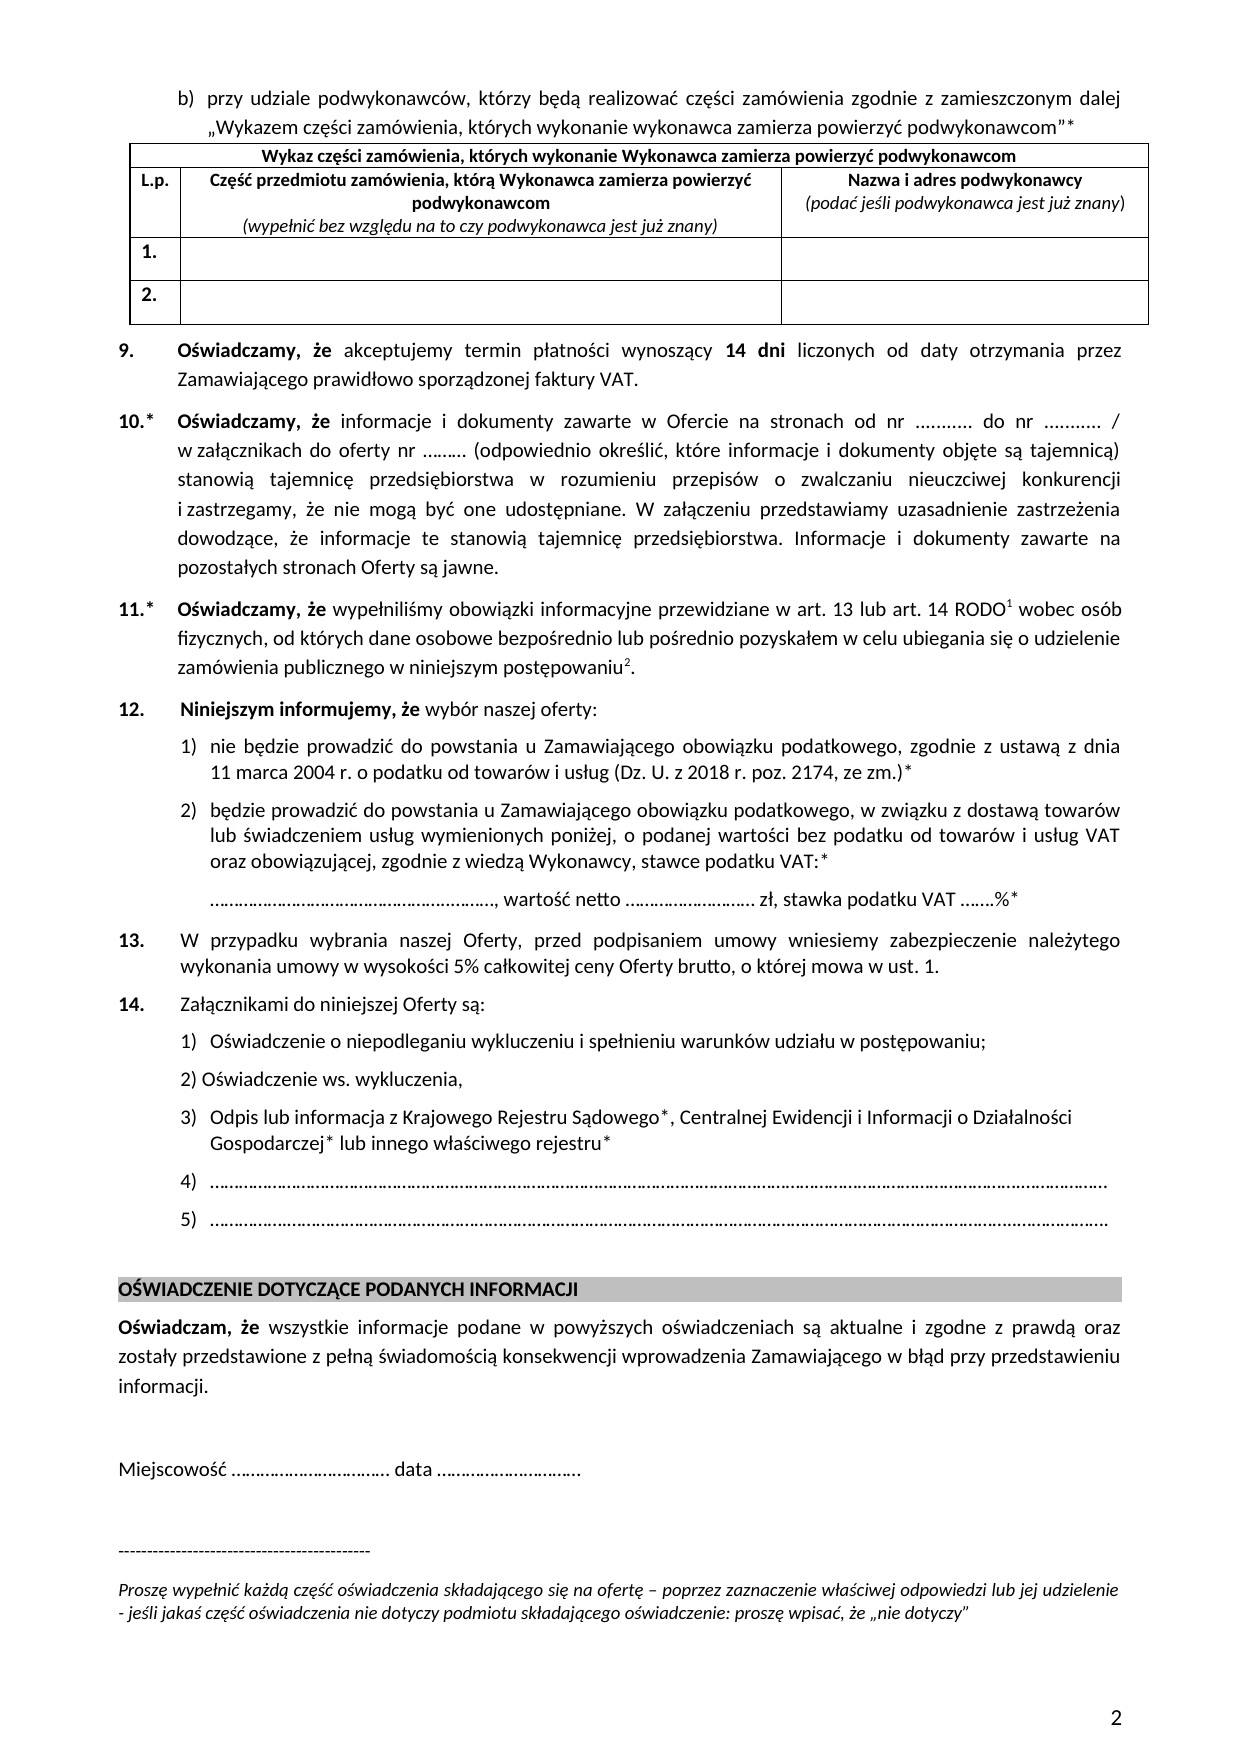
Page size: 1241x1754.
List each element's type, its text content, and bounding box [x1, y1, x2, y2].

table_cell 1. [131, 238, 180, 280]
table_cell [181, 238, 781, 280]
table_cell Część przedmiotu zamówienia, którą Wykonawca zamierza powierzyć podwykonawcom (wypełnić bez względu na to czy podwykonawca jest już znany) [181, 168, 781, 237]
text …………………………………………..………, wartość netto ……………………… zł, stawka podatku VAT …….%* [166, 886, 1122, 911]
table_cell L.p. [131, 168, 180, 237]
table_cell [782, 281, 1148, 324]
table_cell [782, 238, 1148, 280]
table_cell [181, 281, 781, 324]
text Proszę wypełnić każdą część oświadczenia składającego się na ofertę – poprzez zaznaczenie właściwej odpowiedzi lub jej udzielenie - jeśli jakaś część oświadczenia nie dotyczy podmiotu składającego oświadczenie: proszę wpisać, że „nie dotyczy” [118, 1578, 1122, 1624]
text 1) nie będzie prowadzić do powstania u Zamawiającego obowiązku podatkowego, zgodnie z ustawą z dnia 11 marca 2004 r. o podatku od towarów i usług (Dz. U. z 2018 r. poz. 2174, ze zm.)* [180, 734, 1122, 784]
text 4) …………………………………………………………………………………………………………………………………………………….……………… [180, 1168, 1122, 1193]
text 2) Oświadczenie ws. wykluczenia, [180, 1067, 1122, 1092]
text -------------------------------------------- [118, 1539, 1122, 1562]
text 11.* Oświadczamy, że wypełniliśmy obowiązki informacyjne przewidziane w art. 13 lub art. 14 RODO1 wobec osób fizycznych, od których dane osobowe bezpośrednio lub pośrednio pozyskałem w celu ubiegania się o udzielenie zamówienia publicznego w niniejszym postępowaniu2. [118, 596, 1122, 679]
text 13. W przypadku wybrania naszej Oferty, przed podpisaniem umowy wniesiemy zabezpieczenie należytego wykonania umowy w wysokości 5% całkowitej ceny Oferty brutto, o której mowa w ust. 1. [118, 927, 1122, 978]
text b) przy udziale podwykonawców, którzy będą realizować części zamówienia zgodnie z zamieszczonym dalej „Wykazem części zamówienia, których wykonanie wykonawca zamierza powierzyć podwykonawcom”* [177, 85, 1122, 139]
text 14. Załącznikami do niniejszej Oferty są: [118, 991, 1122, 1016]
text Oświadczam, że wszystkie informacje podane w powyższych oświadczeniach są aktualne i zgodne z prawdą oraz zostały przedstawione z pełną świadomością konsekwencji wprowadzenia Zamawiającego w błąd przy przedstawieniu informacji. [118, 1314, 1122, 1398]
text OŚWIADCZENIE DOTYCZĄCE PODANYCH INFORMACJI [118, 1277, 1122, 1302]
table_cell 2. [131, 281, 180, 324]
text 1) Oświadczenie o niepodleganiu wykluczeniu i spełnieniu warunków udziału w postępowaniu; [180, 1029, 1122, 1054]
text 3) Odpis lub informacja z Krajowego Rejestru Sądowego*, Centralnej Ewidencji i Informacji o Działalności Gospodarczej* lub innego właściwego rejestru* [180, 1104, 1122, 1155]
table_header Wykaz części zamówienia, których wykonanie Wykonawca zamierza powierzyć podwykonawcom [131, 144, 1148, 167]
text 5) …………….……………………………………………………………………………………………………………………………………..………………. [180, 1206, 1122, 1231]
text 2) będzie prowadzić do powstania u Zamawiającego obowiązku podatkowego, w związku z dostawą towarów lub świadczeniem usług wymienionych poniżej, o podanej wartości bez podatku od towarów i usług VAT oraz obowiązującej, zgodnie z wiedzą Wykonawcy, stawce podatku VAT:* [180, 797, 1122, 873]
table_cell Nazwa i adres podwykonawcy (podać jeśli podwykonawca jest już znany) [782, 168, 1148, 237]
text 10.* Oświadczamy, że informacje i dokumenty zawarte w Ofercie na stronach od nr ........... do nr ........... / w załącznikach do oferty nr ……… (odpowiednio określić, które informacje i dokumenty objęte są tajemnicą) stanowią tajemnicę przedsiębiorstwa w rozumieniu przepisów o zwalczaniu nieuczciwej konkurencji i zastrzegamy, że nie mogą być one udostępniane. W załączeniu przedstawiamy uzasadnienie zastrzeżenia dowodzące, że informacje te stanowią tajemnicę przedsiębiorstwa. Informacje i dokumenty zawarte na pozostałych stronach Oferty są jawne. [118, 408, 1122, 579]
text 12. Niniejszym informujemy, że wybór naszej oferty: [118, 696, 1122, 721]
text 9. Oświadczamy, że akceptujemy termin płatności wynoszący 14 dni liczonych od daty otrzymania przez Zamawiającego prawidłowo sporządzonej faktury VAT. [118, 337, 1122, 392]
text Miejscowość …………………………… data ………………………… [118, 1456, 1122, 1482]
